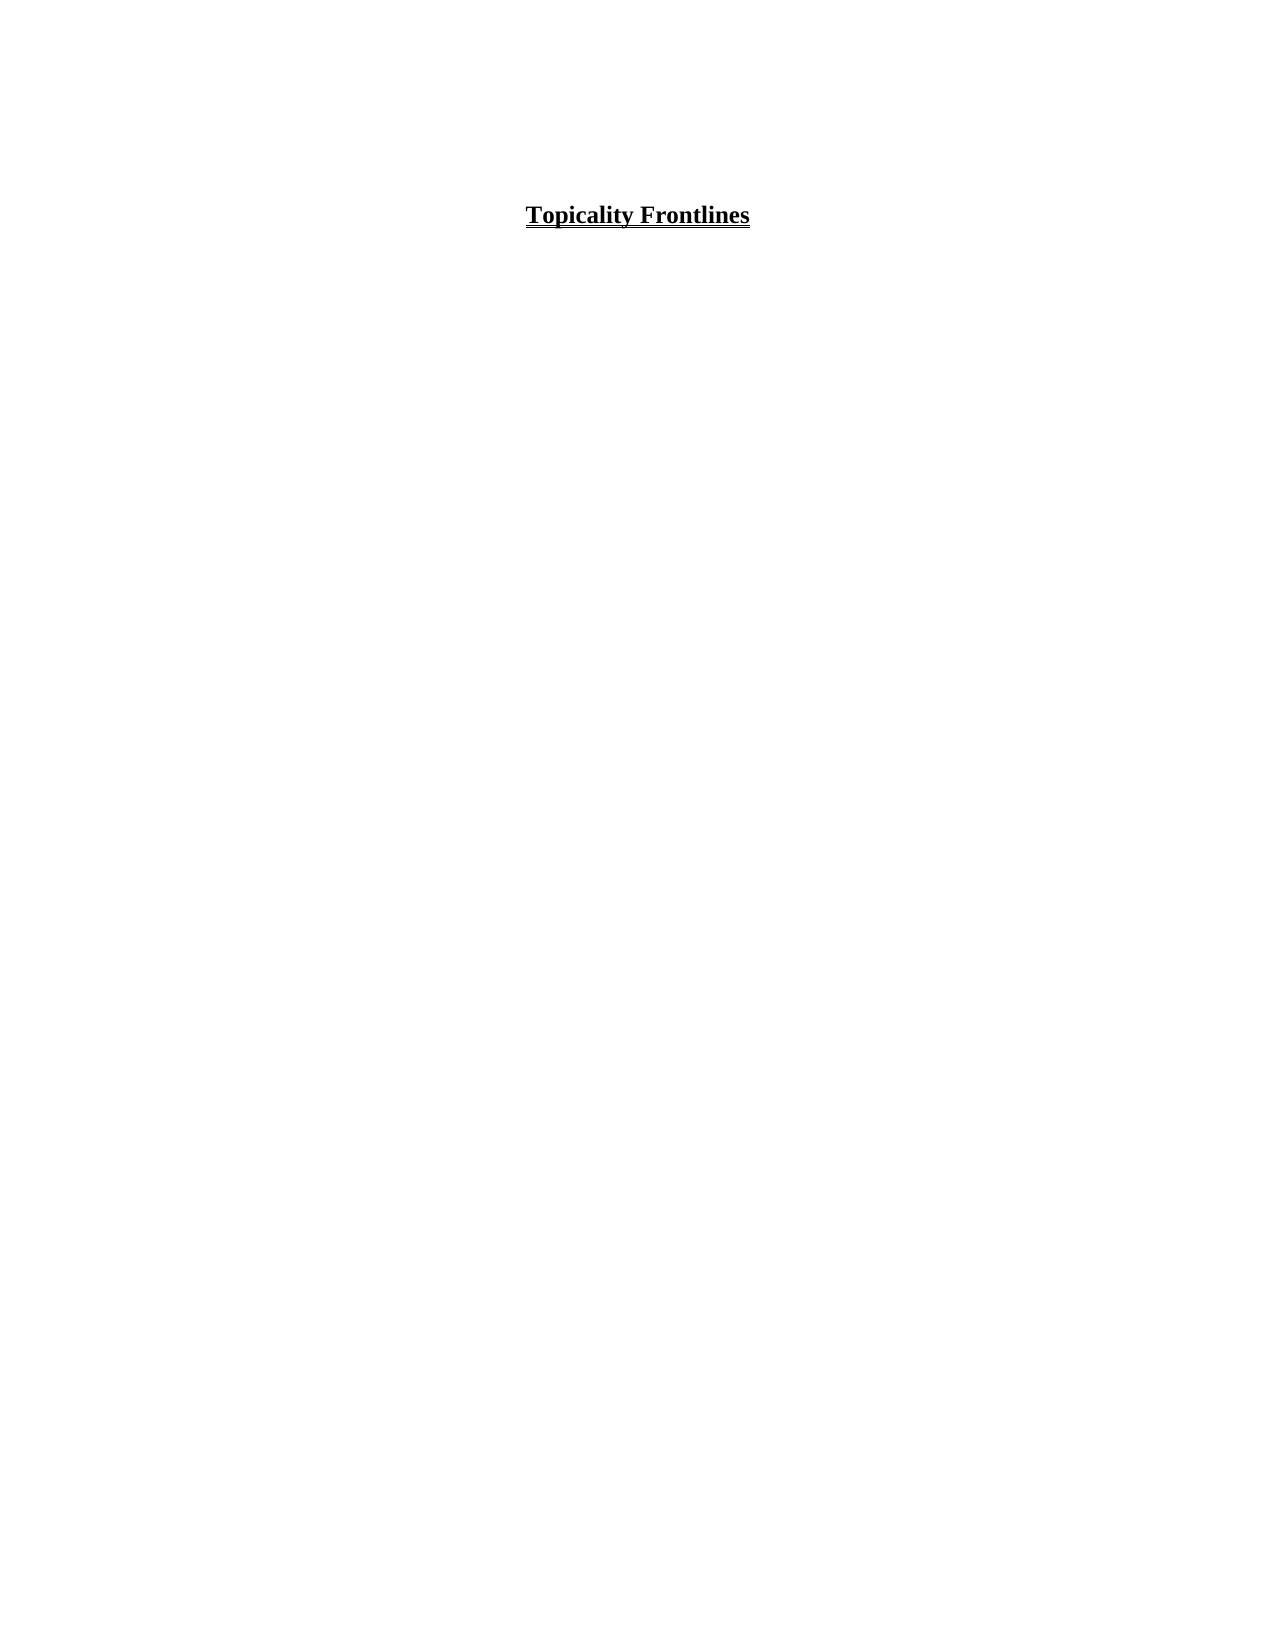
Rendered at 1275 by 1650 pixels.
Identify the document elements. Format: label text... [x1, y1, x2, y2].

subtitle Topicality Frontlines [187, 200, 1087, 229]
